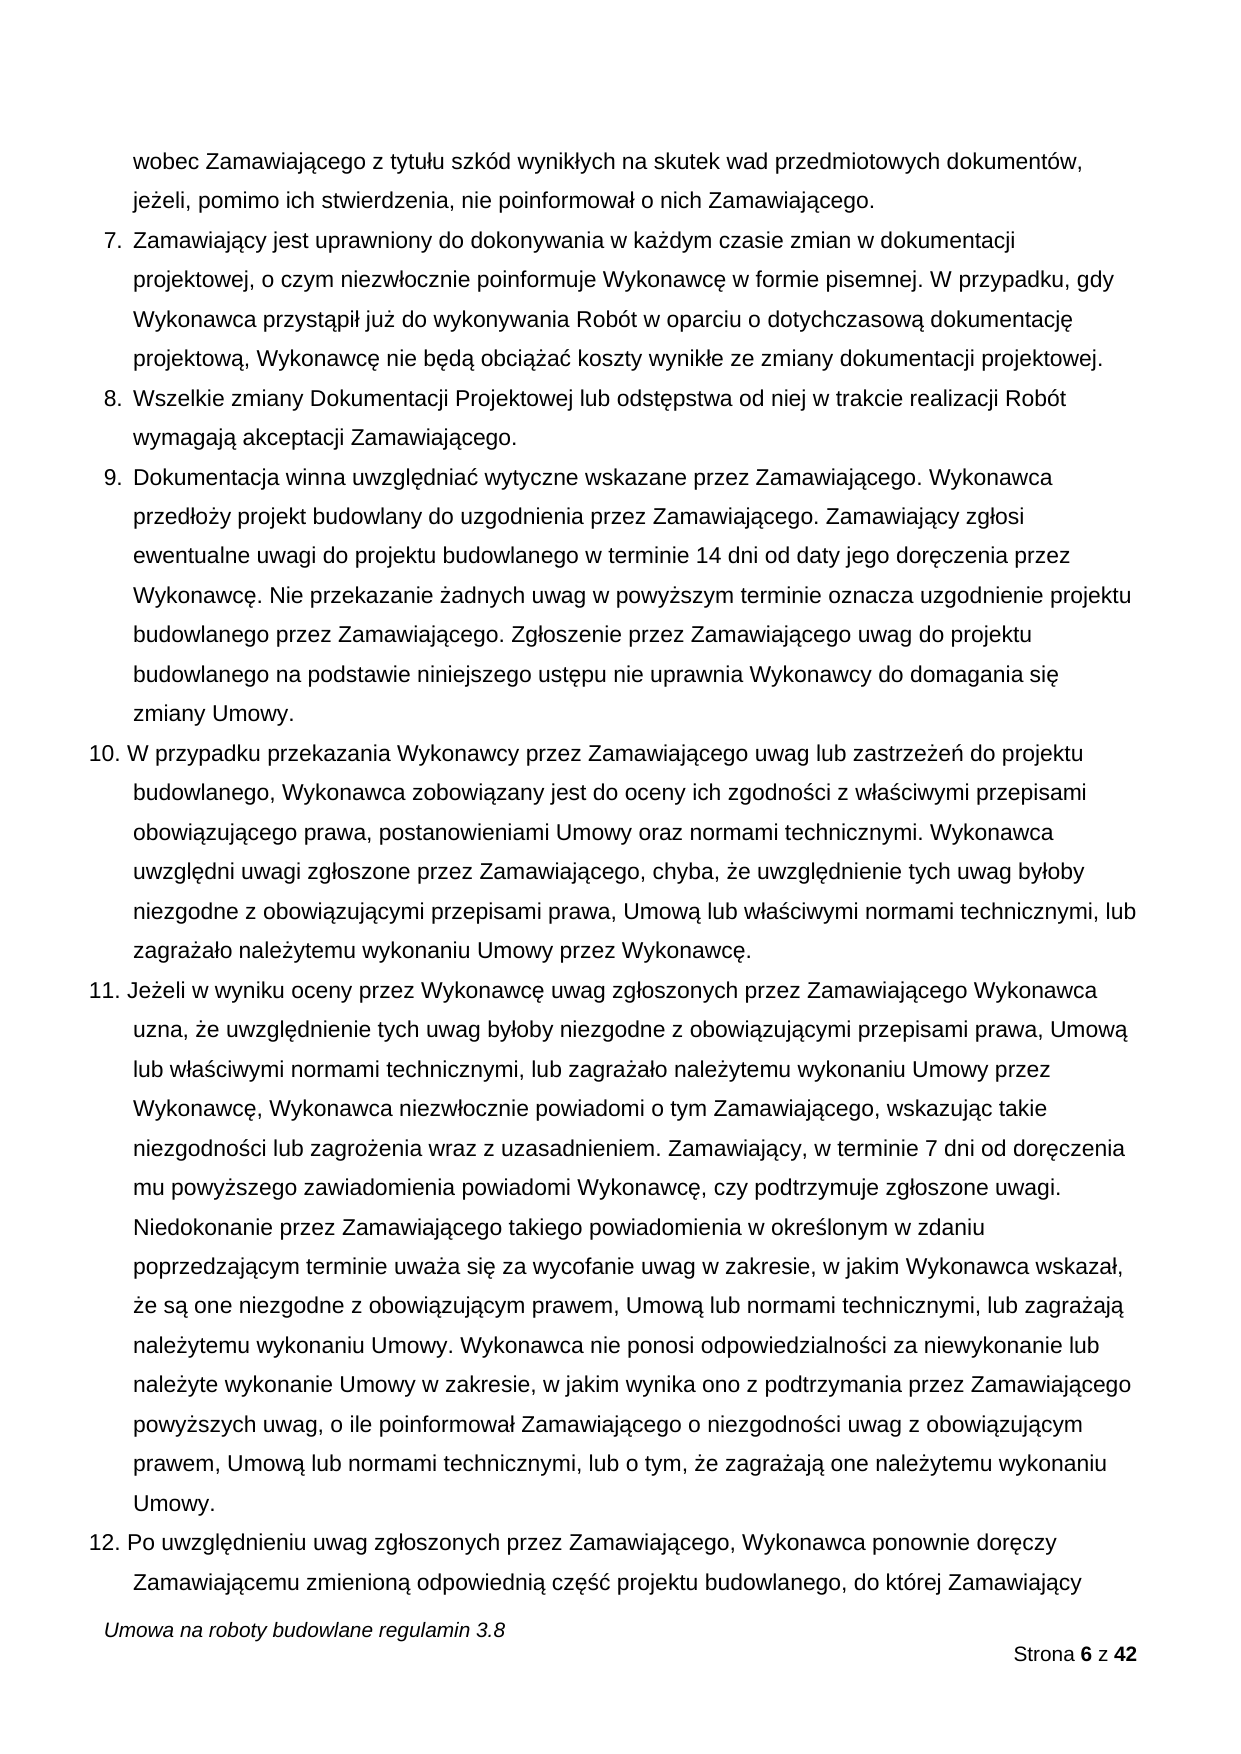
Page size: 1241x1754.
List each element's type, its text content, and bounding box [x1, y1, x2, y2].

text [89, 1529, 1137, 1595]
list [103, 148, 1137, 213]
text 11. Jeżeli w wyniku oceny przez Wykonawcę uwag zgłoszonych przez Zamawiającego Wykonawca uzna, że uwzględnienie tych uwag byłoby niezgodne z obowiązującymi przepisami prawa, Umową lub właściwymi normami technicznymi, lub zagrażało należytemu wykonaniu Umowy przez Wykonawcę, Wykonawca niezwłocznie powiadomi o tym Zamawiającego, wskazując takie niezgodności lub zagrożenia wraz z uzasadnieniem. Zamawiający, w terminie 7 dni od doręczenia mu powyższego zawiadomienia powiadomi Wykonawcę, czy podtrzymuje zgłoszone uwagi. Niedokonanie przez Zamawiającego takiego powiadomienia w określonym w zdaniu poprzedzającym terminie uważa się za wycofanie uwag w zakresie, w jakim Wykonawca wskazał, że są one niezgodne z obowiązującym prawem, Umową lub normami technicznymi, lub zagrażają należytemu wykonaniu Umowy. Wykonawca nie ponosi odpowiedzialności za niewykonanie lub należyte wykonanie Umowy w zakresie, w jakim wynika ono z podtrzymania przez Zamawiającego powyższych uwag, o ile poinformował Zamawiającego o niezgodności uwag z obowiązującym prawem, Umową lub normami technicznymi, lub o tym, że zagrażają one należytemu wykonaniu Umowy. [89, 977, 1137, 1516]
list Wszelkie zmiany Dokumentacji Projektowej lub odstępstwa od niej w trakcie realizacji Robót wymagają akceptacji Zamawiającego. [103, 384, 1137, 450]
list Zamawiający jest uprawniony do dokonywania w każdym czasie zmian w dokumentacji projektowej, o czym niezwłocznie poinformuje Wykonawcę w formie pisemnej. W przypadku, gdy Wykonawca przystąpił już do wykonywania Robót w oparciu o dotychczasową dokumentację projektową, Wykonawcę nie będą obciążać koszty wynikłe ze zmiany dokumentacji projektowej. [103, 227, 1137, 371]
list Dokumentacja winna uwzględniać wytyczne wskazane przez Zamawiającego. Wykonawca przedłoży projekt budowlany do uzgodnienia przez Zamawiającego. Zamawiający zgłosi ewentualne uwagi do projektu budowlanego w terminie 14 dni od daty jego doręczenia przez Wykonawcę. Nie przekazanie żadnych uwag w powyższym terminie oznacza uzgodnienie projektu budowlanego przez Zamawiającego. Zgłoszenie przez Zamawiającego uwag do projektu budowlanego na podstawie niniejszego ustępu nie uprawnia Wykonawcy do domagania się zmiany Umowy. [103, 463, 1137, 727]
text 10. W przypadku przekazania Wykonawcy przez Zamawiającego uwag lub zastrzeżeń do projektu budowlanego, Wykonawca zobowiązany jest do oceny ich zgodności z właściwymi przepisami obowiązującego prawa, postanowieniami Umowy oraz normami technicznymi. Wykonawca uwzględni uwagi zgłoszone przez Zamawiającego, chyba, że uwzględnienie tych uwag byłoby niezgodne z obowiązującymi przepisami prawa, Umową lub właściwymi normami technicznymi, lub zagrażało należytemu wykonaniu Umowy przez Wykonawcę. [89, 740, 1137, 963]
